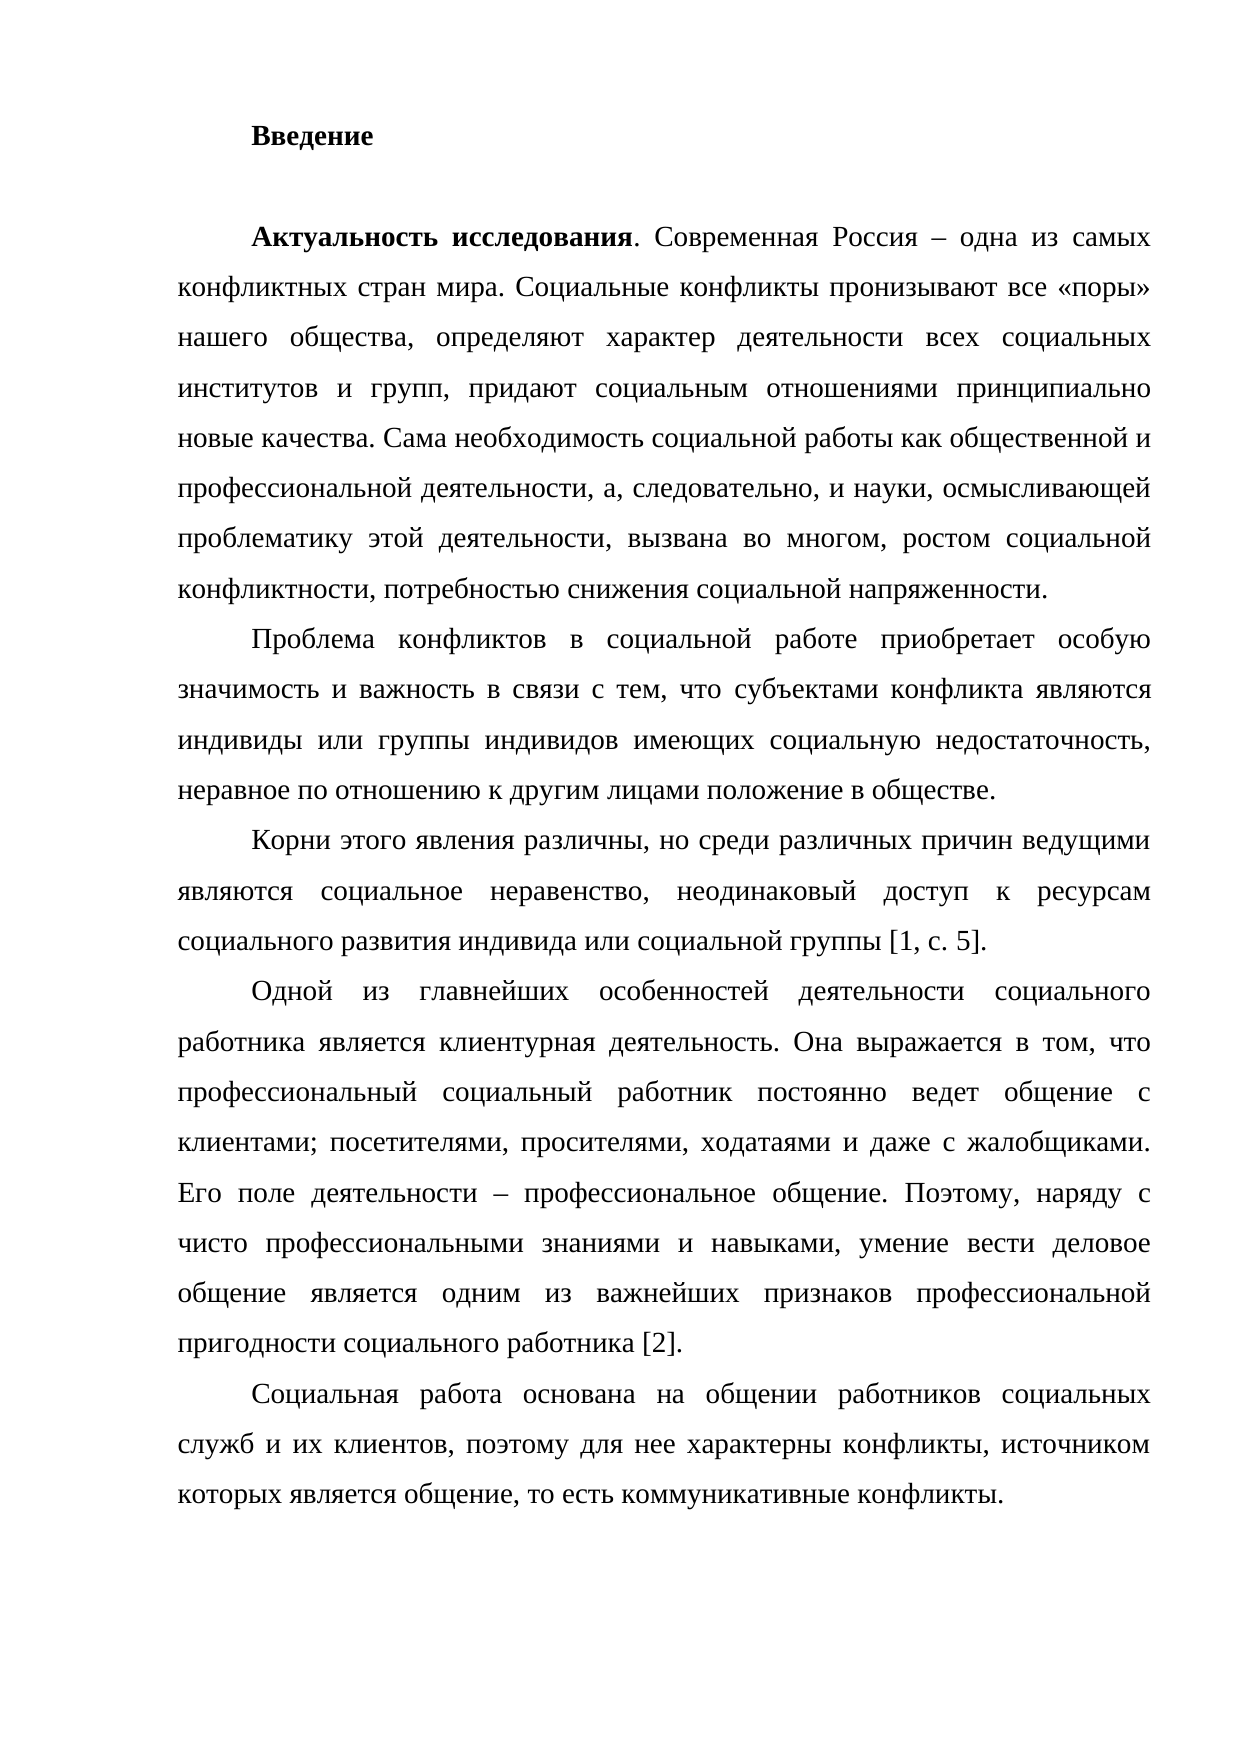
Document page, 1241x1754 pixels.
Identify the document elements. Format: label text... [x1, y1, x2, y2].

text Проблема конфликтов в социальной работе приобретает особую значимость и важность в связи с тем, что субъектами конфликта являются индивиды или группы индивидов имеющих социальную недостаточность, неравное по отношению к другим лицами положение в обществе. [177, 621, 1152, 806]
text Актуальность исследования. Современная Россия – одна из самых конфликтных стран мира. Социальные конфликты пронизывают все «поры» нашего общества, определяют характер деятельности всех социальных институтов и групп, придают социальным отношениями принципиально новые качества. Сама необходимость социальной работы как общественной и профессиональной деятельности, а, следовательно, и науки, осмысливающей проблематику этой деятельности, вызвана во многом, ростом социальной конфликтности, потребностью снижения социальной напряженности. [177, 219, 1152, 604]
text Социальная работа основана на общении работников социальных служб и их клиентов, поэтому для нее характерны конфликты, источником которых является общение, то есть коммуникативные конфликты. [177, 1376, 1152, 1510]
subtitle Введение [177, 118, 1152, 152]
text Корни этого явления различны, но среди различных причин ведущими являются социальное неравенство, неодинаковый доступ к ресурсам социального развития индивида или социальной группы [1, с. 5]. [177, 822, 1152, 957]
text Одной из главнейших особенностей деятельности социального работника является клиентурная деятельность. Она выражается в том, что профессиональный социальный работник постоянно ведет общение с клиентами; посетителями, просителями, ходатаями и даже с жалобщиками. Его поле деятельности – профессиональное общение. Поэтому, наряду с чисто профессиональными знаниями и навыками, умение вести деловое общение является одним из важнейших признаков профессиональной пригодности социального работника [2]. [177, 973, 1152, 1359]
